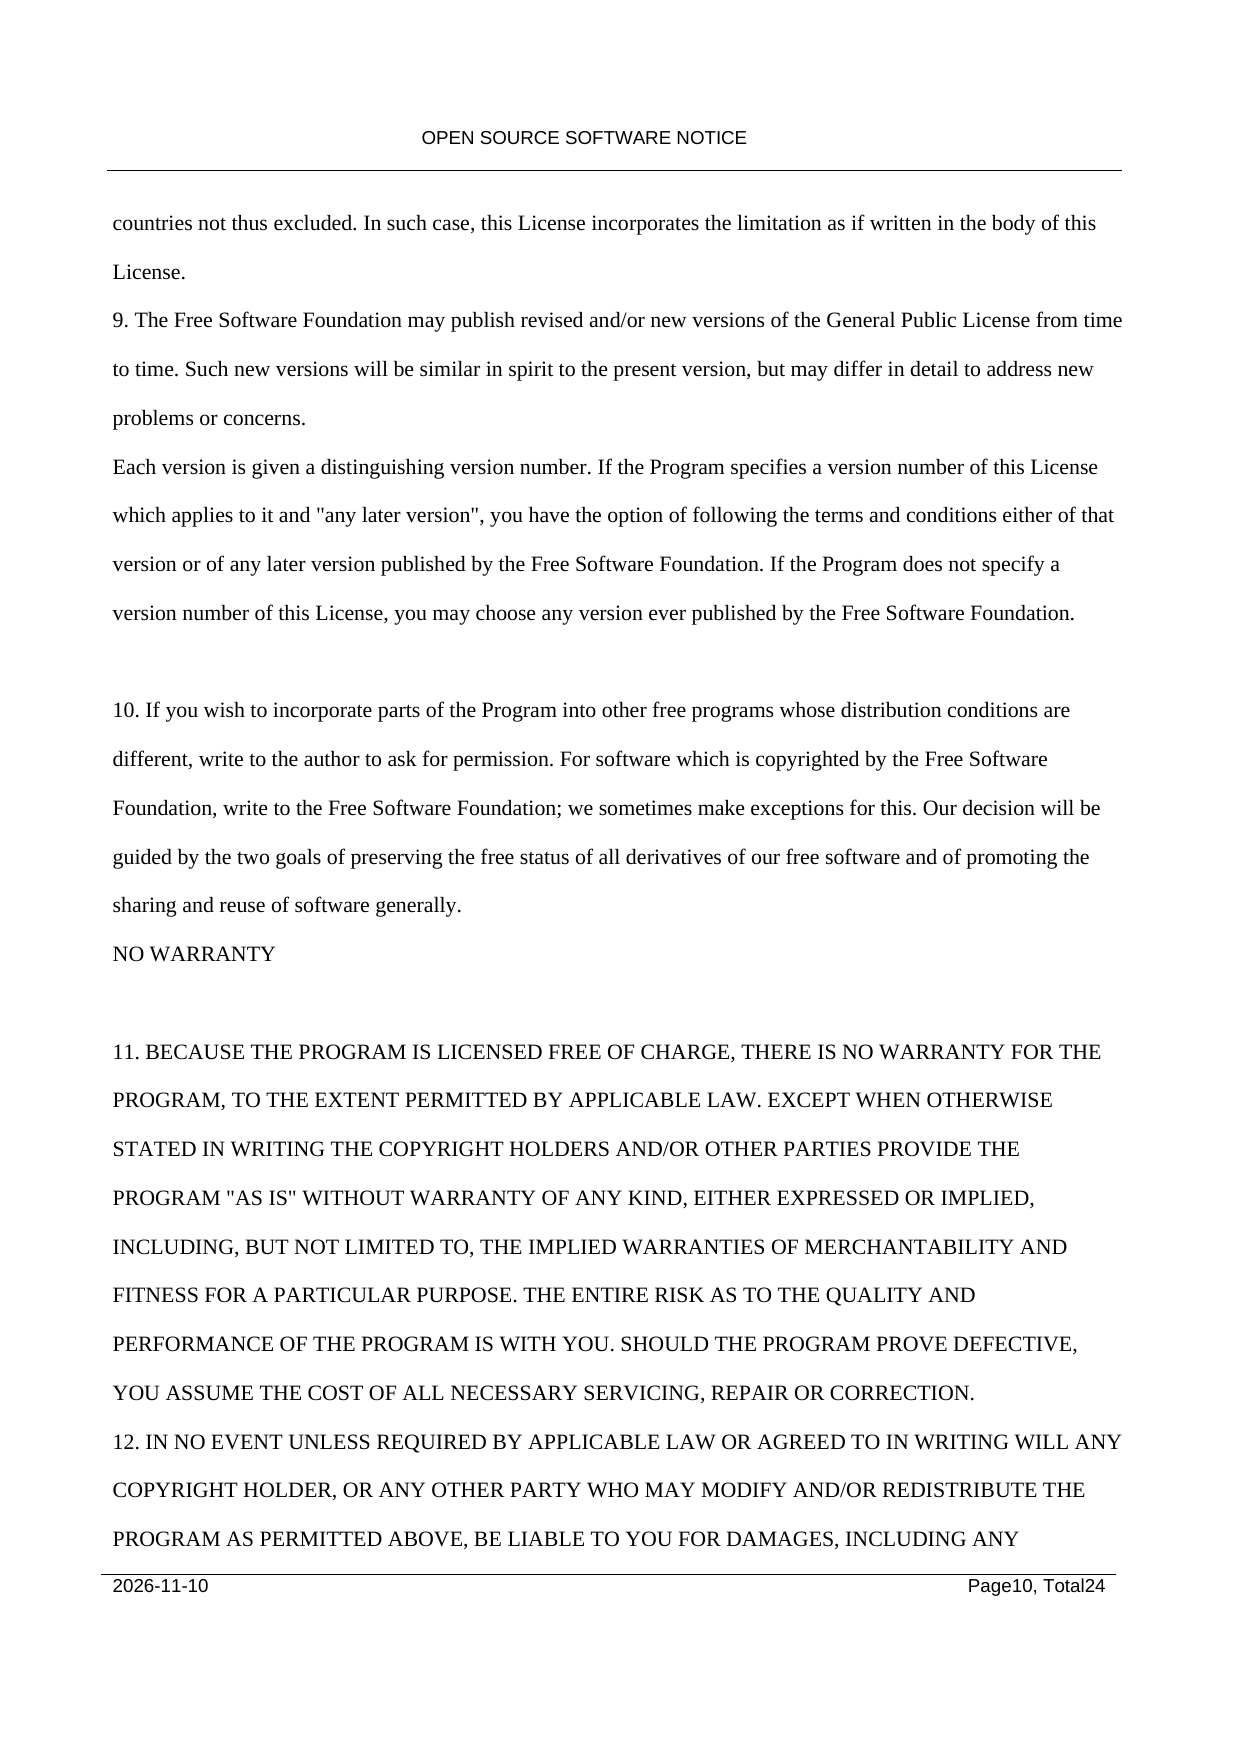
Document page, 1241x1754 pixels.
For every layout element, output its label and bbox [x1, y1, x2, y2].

text [112, 206, 1128, 1555]
